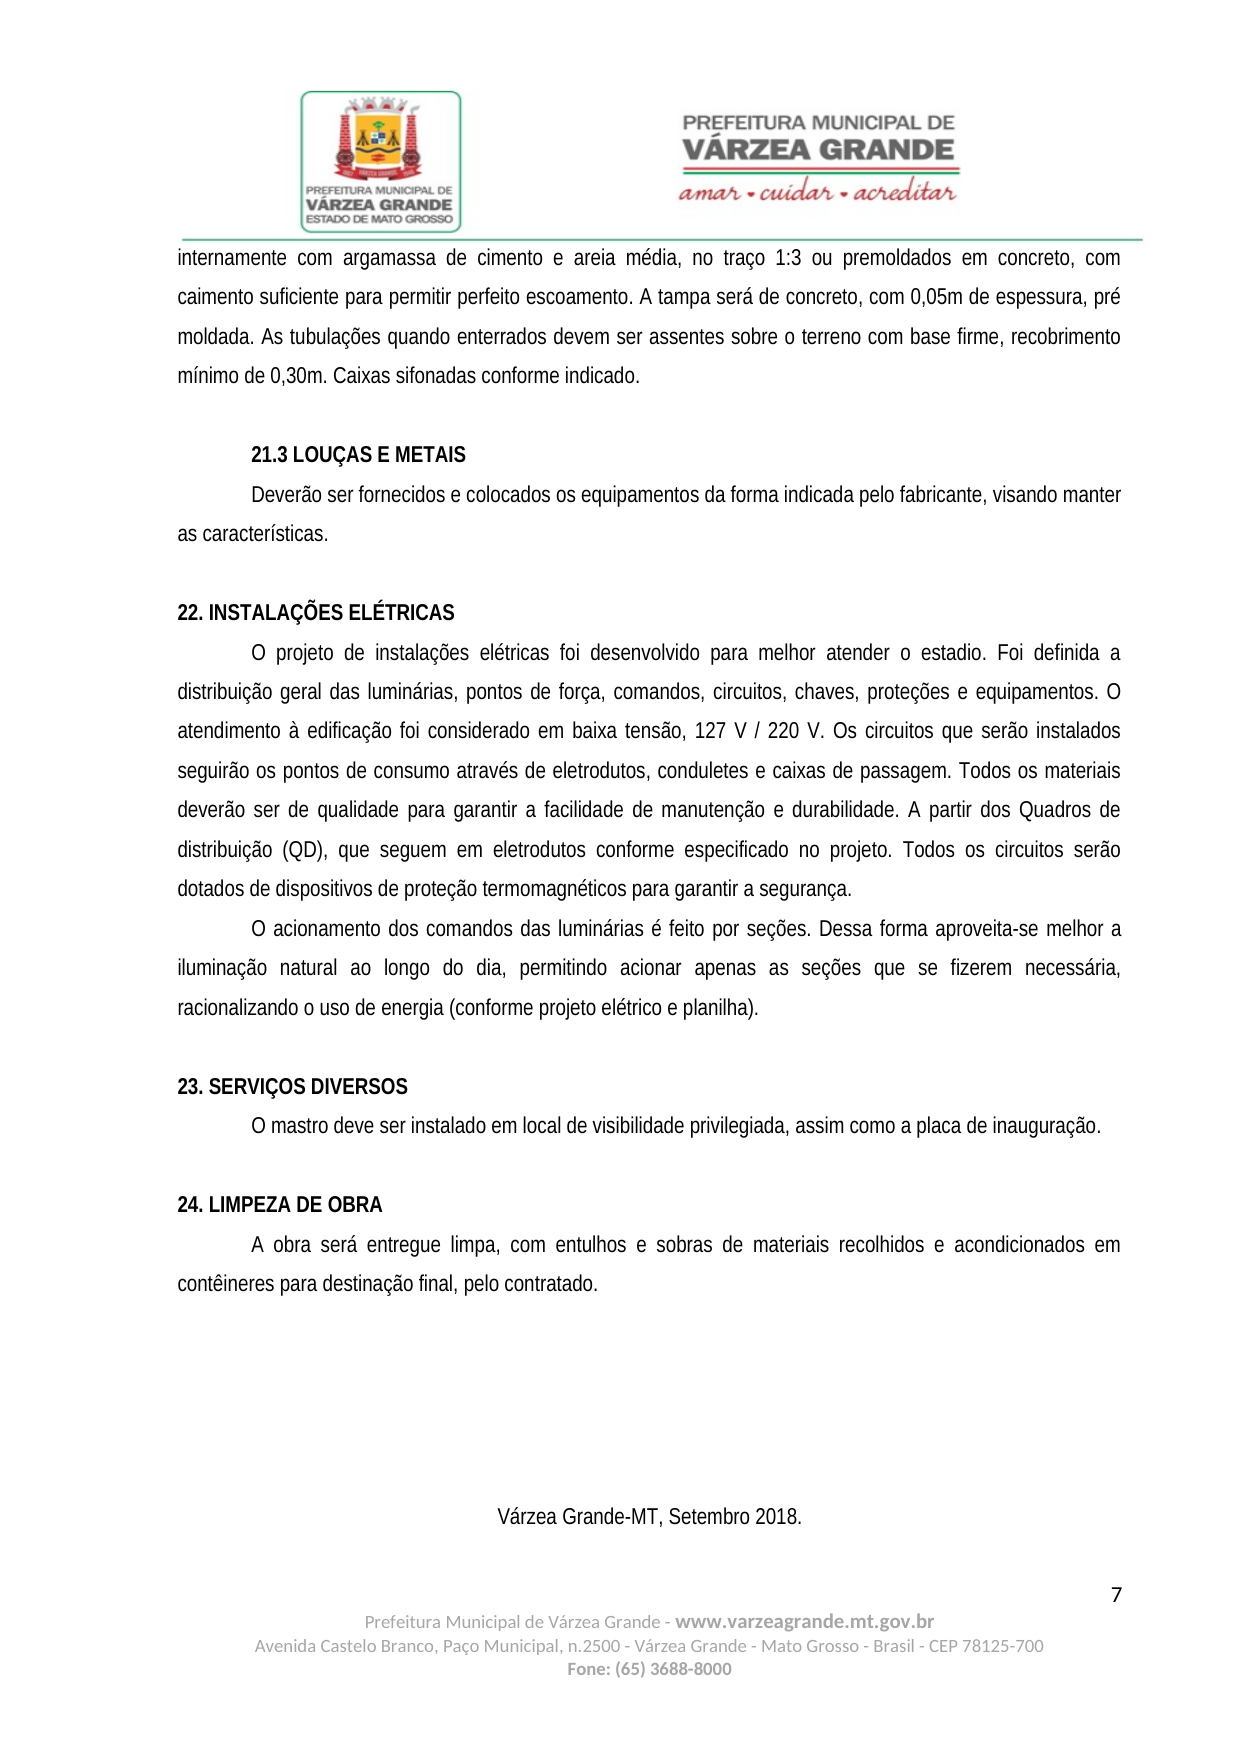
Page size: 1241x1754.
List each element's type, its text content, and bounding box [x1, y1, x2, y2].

text 23. SERVIÇOS DIVERSOS [177, 1073, 1122, 1099]
text O projeto de instalações elétricas foi desenvolvido para melhor atender o estadio. Foi definida a distribuição geral das luminárias, pontos de força, comandos, circuitos, chaves, proteções e equipamentos. O atendimento à edificação foi considerado em baixa tensão, 127 V / 220 V. Os circuitos que serão instalados seguirão os pontos de consumo através de eletrodutos, conduletes e caixas de passagem. Todos os materiais deverão ser de qualidade para garantir a facilidade de manutenção e durabilidade. A partir dos Quadros de distribuição (QD), que seguem em eletrodutos conforme especificado no projeto. Todos os circuitos serão dotados de dispositivos de proteção termomagnéticos para garantir a segurança. [177, 638, 1122, 902]
text Deverão ser fornecidos e colocados os equipamentos da forma indicada pelo fabricante, visando manter as características. [177, 481, 1122, 546]
text A obra será entregue limpa, com entulhos e sobras de materiais recolhidos e acondicionados em contêineres para destinação final, pelo contratado. [177, 1231, 1122, 1296]
text 22. INSTALAÇÕES ELÉTRICAS [177, 599, 1122, 625]
text O acionamento dos comandos das luminárias é feito por seções. Dessa forma aproveita-se melhor a iluminação natural ao longo do dia, permitindo acionar apenas as seções que se fizerem necessária, racionalizando o uso de energia (conforme projeto elétrico e planilha). [177, 915, 1122, 1020]
text 24. LIMPEZA DE OBRA [177, 1191, 1122, 1217]
text O mastro deve ser instalado em local de visibilidade privilegiada, assim como a placa de inauguração. [177, 1112, 1122, 1138]
text 21.3 LOUÇAS E METAIS [177, 441, 1122, 467]
picture [177, 73, 1147, 244]
text Várzea Grande-MT, Setembro 2018. [177, 1503, 1122, 1529]
